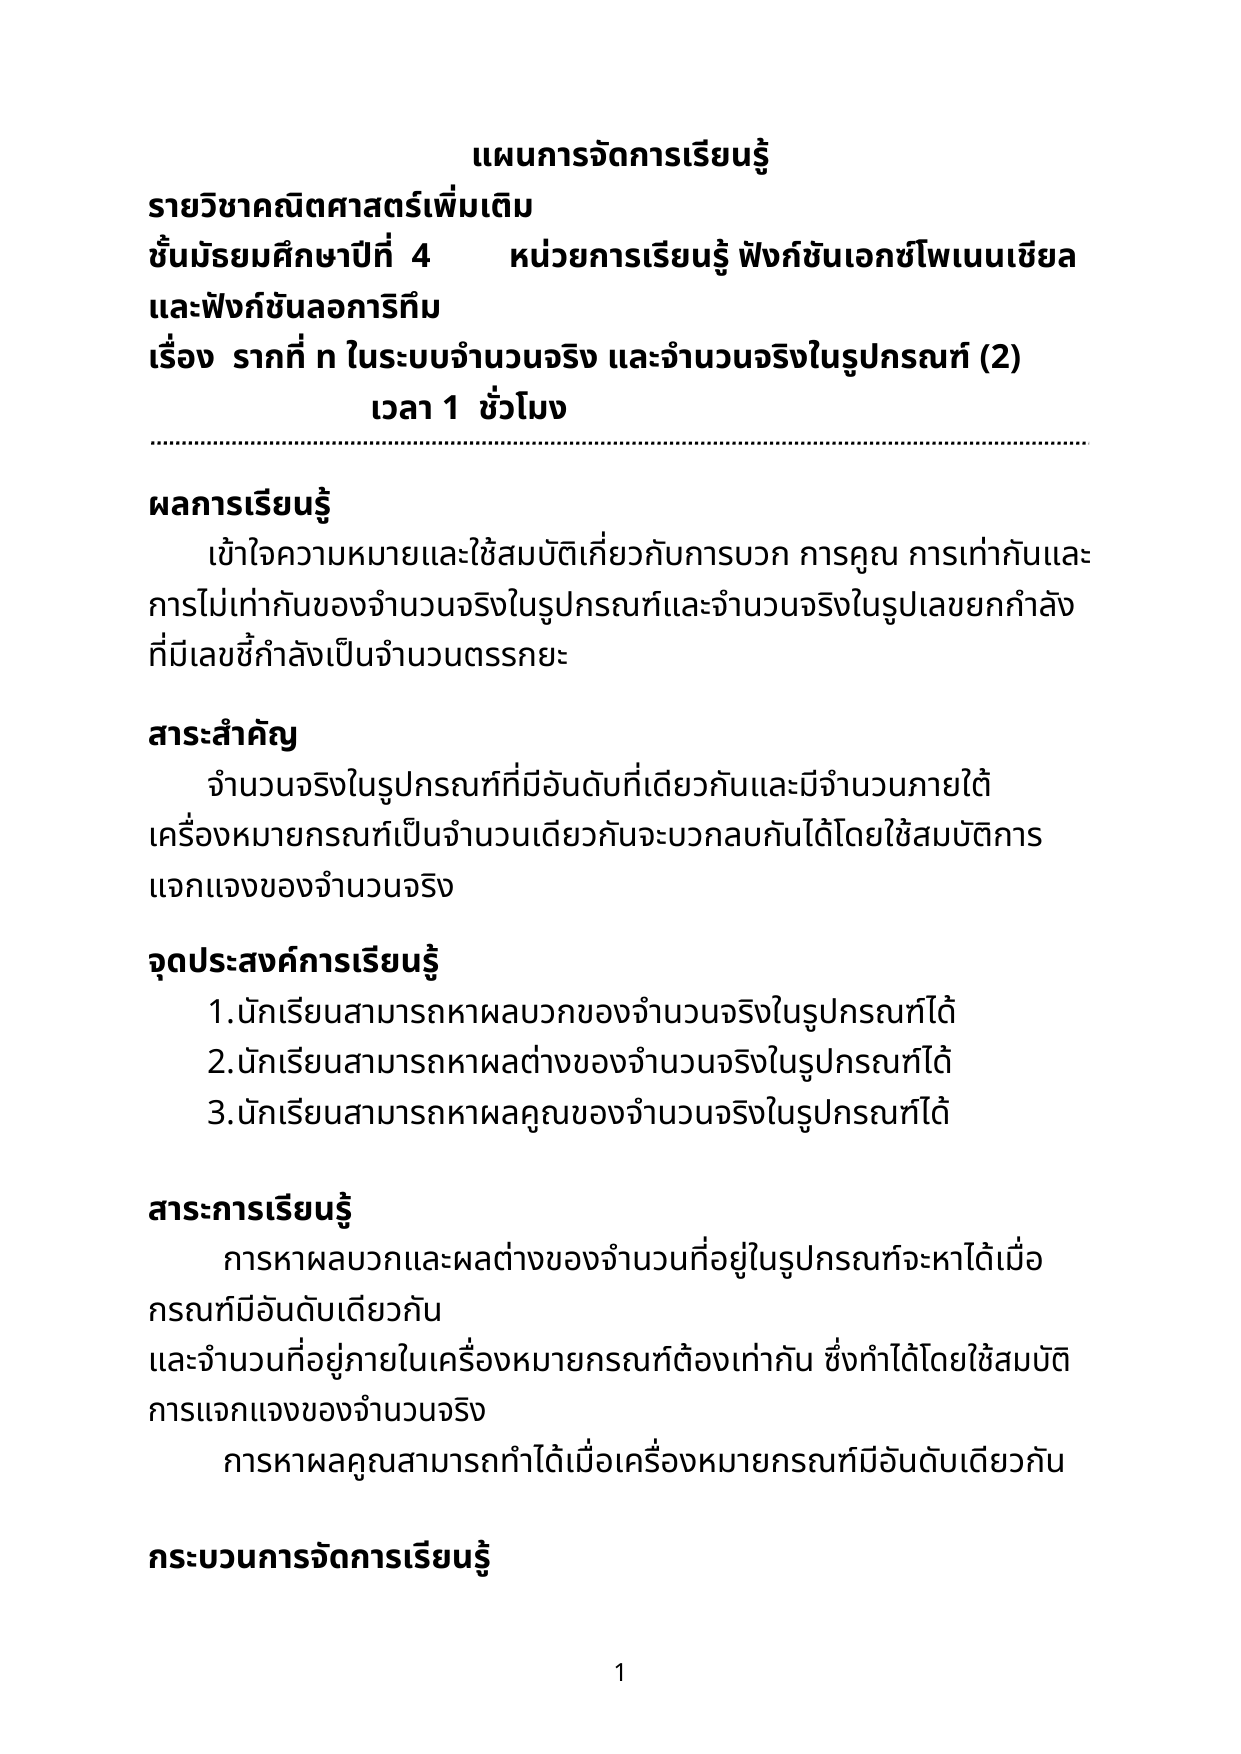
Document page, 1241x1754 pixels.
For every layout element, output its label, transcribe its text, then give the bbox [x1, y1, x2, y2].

text การหาผลบวกและผลต่างของจำนวนที่อยู่ในรูปกรณฑ์จะหาได้เมื่อกรณฑ์มีอันดับเดียวกัน [148, 1235, 1092, 1336]
text สาระการเรียนรู้ [148, 1185, 1092, 1235]
text จำนวนจริงในรูปกรณฑ์ที่มีอันดับที่เดียวกันและมีจำนวนภายใต้เครื่องหมายกรณฑ์เป็นจำนวนเดียวกันจะบวกลบกันได้โดยใช้สมบัติการแจกแจงของจำนวนจริง [148, 761, 1092, 912]
text รายวิชาคณิตศาสตร์เพิ่มเติม ชั้นมัธยมศึกษาปีที่ 4 หน่วยการเรียนรู้ ฟังก์ชันเอกซ์โพเนนเชียลและฟังก์ชันลอการิทึม [148, 182, 1092, 333]
text เรื่อง รากที่ n ในระบบจำนวนจริง และจำนวนจริงในรูปกรณฑ์ (2) เวลา 1 ชั่วโมง [148, 333, 1092, 434]
list นักเรียนสามารถหาผลคูณของจำนวนจริงในรูปกรณฑ์ได้ [207, 1089, 1092, 1139]
text กระบวนการจัดการเรียนรู้ [148, 1533, 1092, 1583]
list นักเรียนสามารถหาผลบวกของจำนวนจริงในรูปกรณฑ์ได้ [207, 987, 1092, 1038]
text จุดประสงค์การเรียนรู้ [148, 937, 1092, 987]
text ผลการเรียนรู้ [148, 480, 1092, 530]
text เข้าใจความหมายและใช้สมบัติเกี่ยวกับการบวก การคูณ การเท่ากันและการไม่เท่ากันของจำนวนจริงในรูปกรณฑ์และจำนวนจริงในรูปเลขยกกำลังที่มีเลขชี้กำลังเป็นจำนวนตรรกยะ [148, 530, 1092, 682]
text การหาผลคูณสามารถทำได้เมื่อเครื่องหมายกรณฑ์มีอันดับเดียวกัน [148, 1437, 1092, 1487]
list นักเรียนสามารถหาผลต่างของจำนวนจริงในรูปกรณฑ์ได้ [207, 1038, 1092, 1089]
text แผนการจัดการเรียนรู้ [148, 131, 1092, 182]
text และจำนวนที่อยู่ภายในเครื่องหมายกรณฑ์ต้องเท่ากัน ซึ่งทำได้โดยใช้สมบัติการแจกแจงของจำนวนจริง [148, 1336, 1092, 1437]
text สาระสำคัญ [148, 710, 1092, 761]
